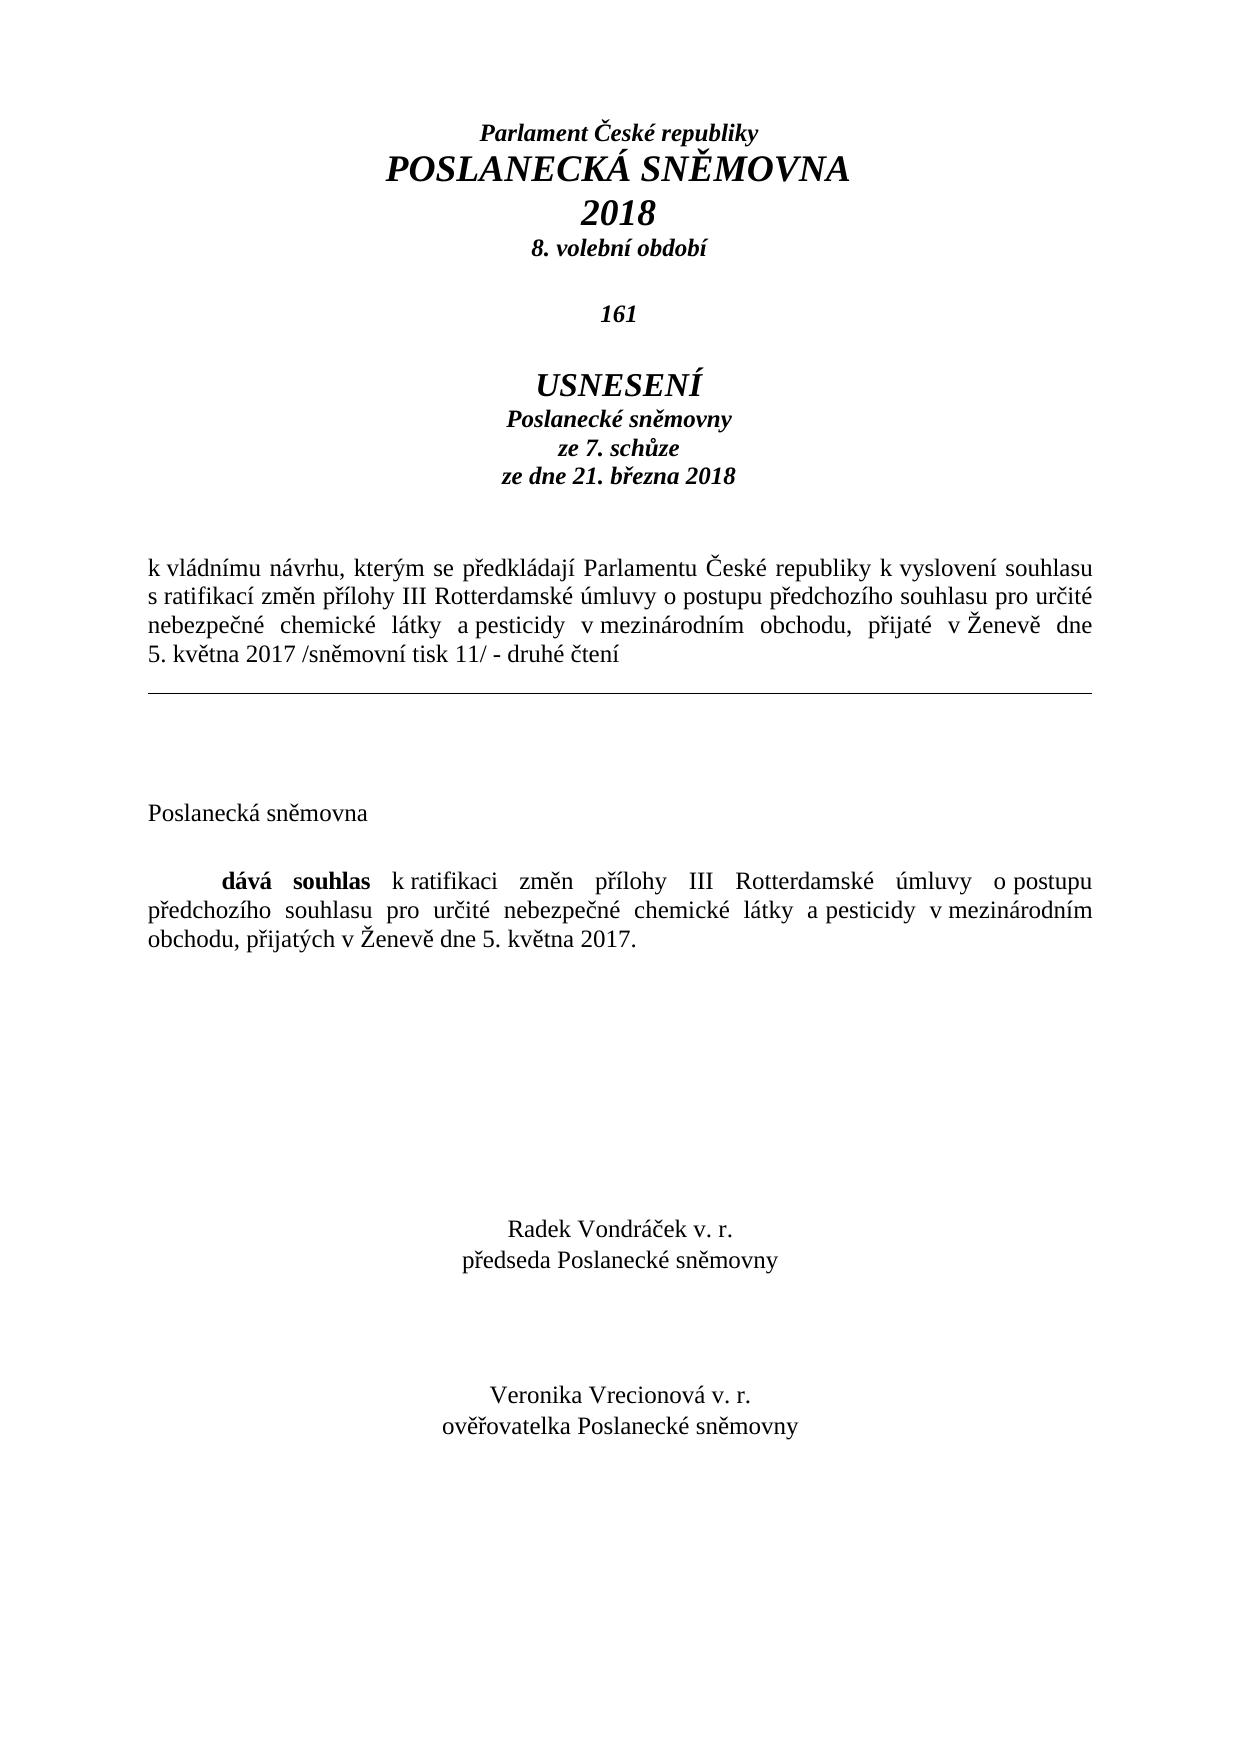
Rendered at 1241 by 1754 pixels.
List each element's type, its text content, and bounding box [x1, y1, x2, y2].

text Poslanecké sněmovny [148, 404, 1092, 433]
text 161 [148, 299, 1092, 328]
text POSLANECKÁ SNĚMOVNA [148, 147, 1092, 190]
text Parlament České republiky [148, 118, 1092, 147]
text ověřovatelka Poslanecké sněmovny [148, 1411, 1092, 1440]
text USNESENÍ [148, 366, 1092, 404]
text Poslanecká sněmovna [148, 798, 1092, 827]
text 8. volební období [148, 233, 1092, 262]
text Veronika Vrecionová v. r. [148, 1380, 1092, 1409]
text dává souhlas k ratifikaci změn přílohy III Rotterdamské úmluvy o postupu předchozího souhlasu pro určité nebezpečné chemické látky a pesticidy v mezinárodním obchodu, přijatých v Ženevě dne 5. května 2017. [148, 866, 1092, 953]
text ze 7. schůze [148, 433, 1092, 461]
text k vládnímu návrhu, kterým se předkládají Parlamentu České republiky k vyslovení souhlasu s ratifikací změn přílohy III Rotterdamské úmluvy o postupu předchozího souhlasu pro určité nebezpečné chemické látky a pesticidy v mezinárodním obchodu, přijaté v Ženevě dne 5. května 2017 /sněmovní tisk 11/ - druhé čtení [148, 553, 1092, 693]
text Radek Vondráček v. r. [148, 1214, 1092, 1243]
text 2018 [148, 190, 1092, 233]
text ze dne 21. března 2018 [148, 461, 1092, 490]
text předseda Poslanecké sněmovny [148, 1245, 1092, 1274]
